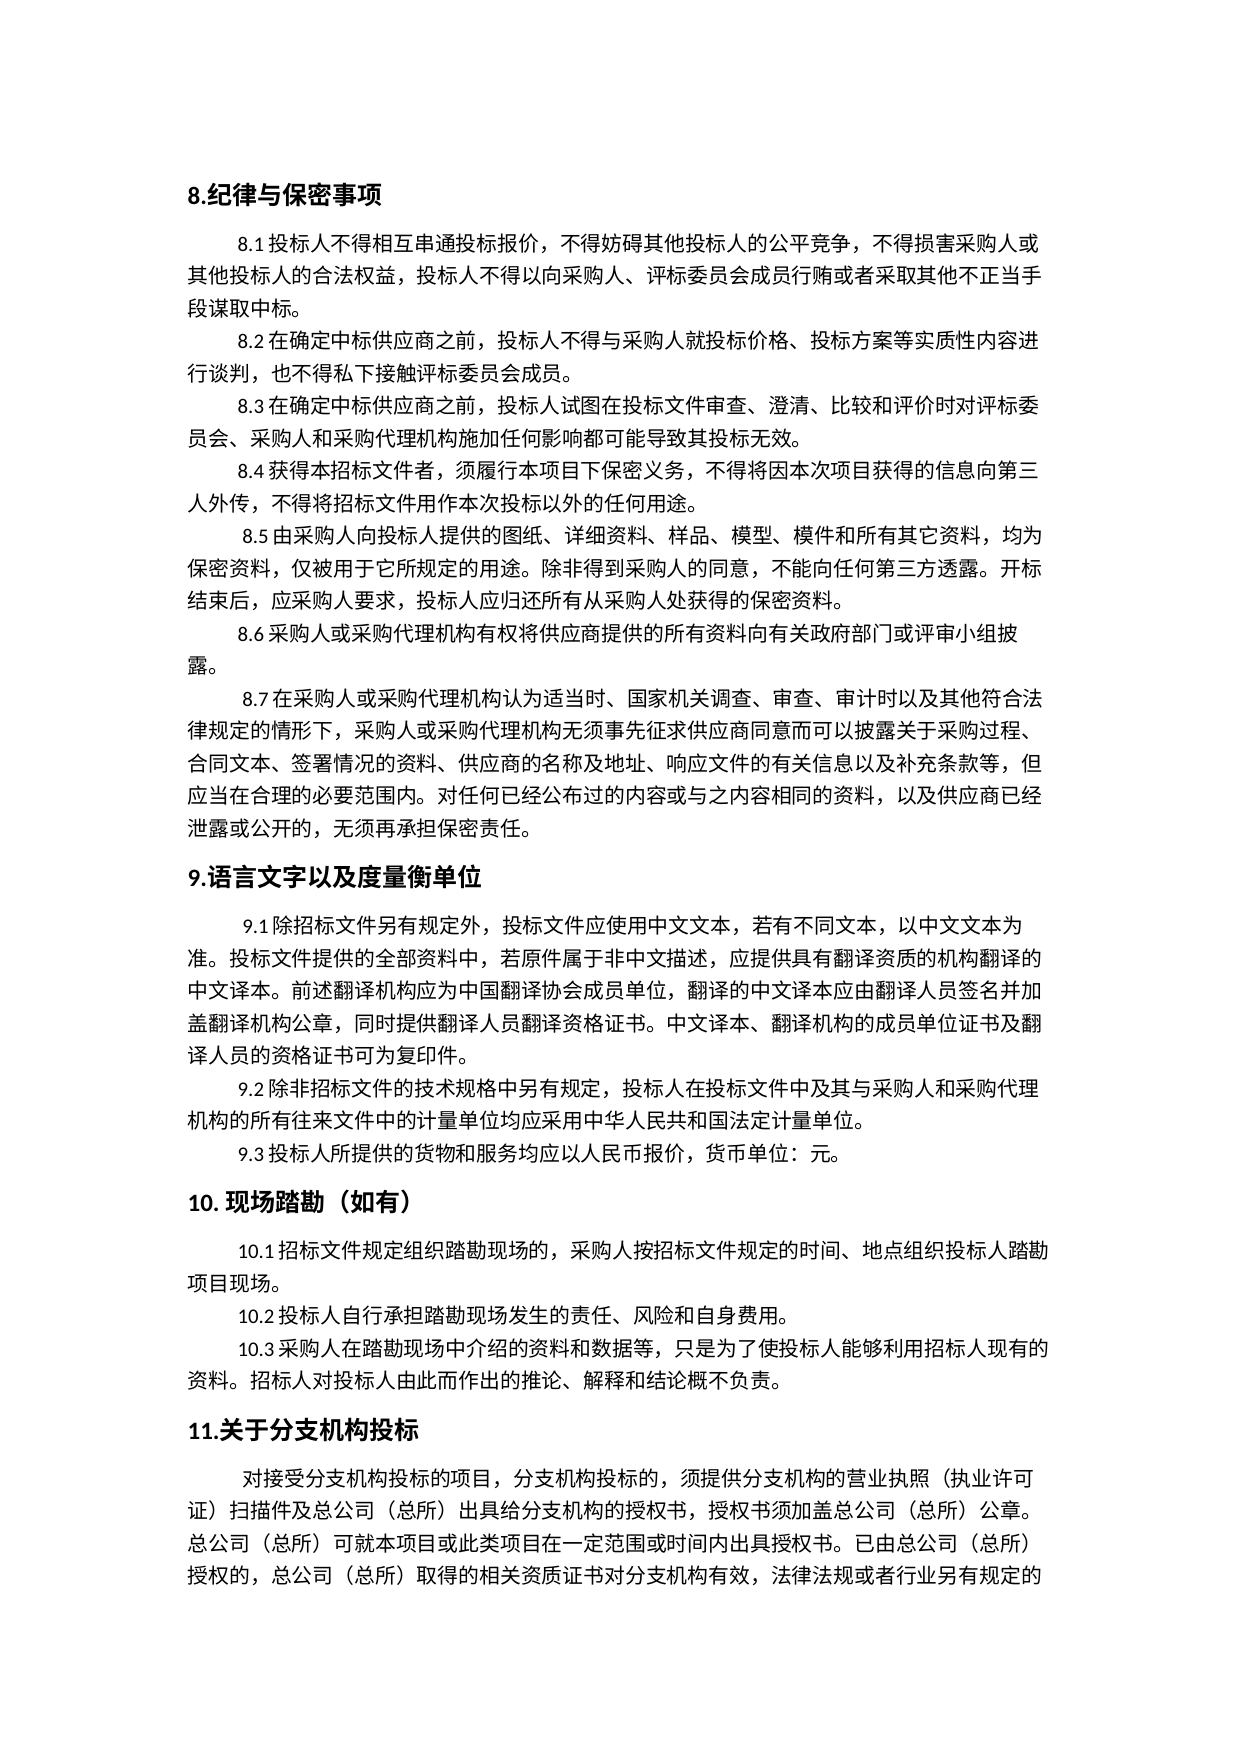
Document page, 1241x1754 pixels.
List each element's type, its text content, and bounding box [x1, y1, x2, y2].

text 8.7在采购人或采购代理机构认为适当时、国家机关调查、审查、审计时以及其他符合法律规定的情形下，采购人或采购代理机构无须事先征求供应商同意而可以披露关于采购过程、合同文本、签署情况的资料、供应商的名称及地址、响应文件的有关信息以及补充条款等，但应当在合理的必要范围内。对任何已经公布过的内容或与之内容相同的资料，以及供应商已经泄露或公开的，无须再承担保密责任。 [187, 682, 1053, 844]
text 8.1投标人不得相互串通投标报价，不得妨碍其他投标人的公平竞争，不得损害采购人或其他投标人的合法权益，投标人不得以向采购人、评标委员会成员行贿或者采取其他不正当手段谋取中标。 [187, 227, 1053, 324]
text 8.3在确定中标供应商之前，投标人试图在投标文件审查、澄清、比较和评价时对评标委员会、采购人和采购代理机构施加任何影响都可能导致其投标无效。 [187, 389, 1053, 454]
text 8.纪律与保密事项 [187, 162, 1053, 227]
text 10.3采购人在踏勘现场中介绍的资料和数据等，只是为了使投标人能够利用招标人现有的资料。招标人对投标人由此而作出的推论、解释和结论概不负责。 [187, 1332, 1053, 1397]
text 9.语言文字以及度量衡单位 [187, 844, 1053, 909]
text 8.4获得本招标文件者，须履行本项目下保密义务，不得将因本次项目获得的信息向第三人外传，不得将招标文件用作本次投标以外的任何用途。 [187, 454, 1053, 519]
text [187, 1462, 1053, 1592]
text 9.2除非招标文件的技术规格中另有规定，投标人在投标文件中及其与采购人和采购代理机构的所有往来文件中的计量单位均应采用中华人民共和国法定计量单位。 [187, 1072, 1053, 1137]
text 9.1除招标文件另有规定外，投标文件应使用中文文本，若有不同文本，以中文文本为准。投标文件提供的全部资料中，若原件属于非中文描述，应提供具有翻译资质的机构翻译的中文译本。前述翻译机构应为中国翻译协会成员单位，翻译的中文译本应由翻译人员签名并加盖翻译机构公章，同时提供翻译人员翻译资格证书。中文译本、翻译机构的成员单位证书及翻译人员的资格证书可为复印件。 [187, 909, 1053, 1072]
text 8.6采购人或采购代理机构有权将供应商提供的所有资料向有关政府部门或评审小组披露。 [187, 617, 1053, 682]
text 10. 现场踏勘（如有） [187, 1169, 1053, 1234]
text 9.3投标人所提供的货物和服务均应以人民币报价，货币单位：元。 [187, 1137, 1053, 1169]
text 10.1招标文件规定组织踏勘现场的，采购人按招标文件规定的时间、地点组织投标人踏勘项目现场。 [187, 1234, 1053, 1299]
text 11.关于分支机构投标 [187, 1397, 1053, 1462]
text 8.5由采购人向投标人提供的图纸、详细资料、样品、模型、模件和所有其它资料，均为保密资料，仅被用于它所规定的用途。除非得到采购人的同意，不能向任何第三方透露。开标结束后，应采购人要求，投标人应归还所有从采购人处获得的保密资料。 [187, 519, 1053, 617]
text 8.2在确定中标供应商之前，投标人不得与采购人就投标价格、投标方案等实质性内容进行谈判，也不得私下接触评标委员会成员。 [187, 324, 1053, 389]
text 10.2投标人自行承担踏勘现场发生的责任、风险和自身费用。 [187, 1299, 1053, 1332]
